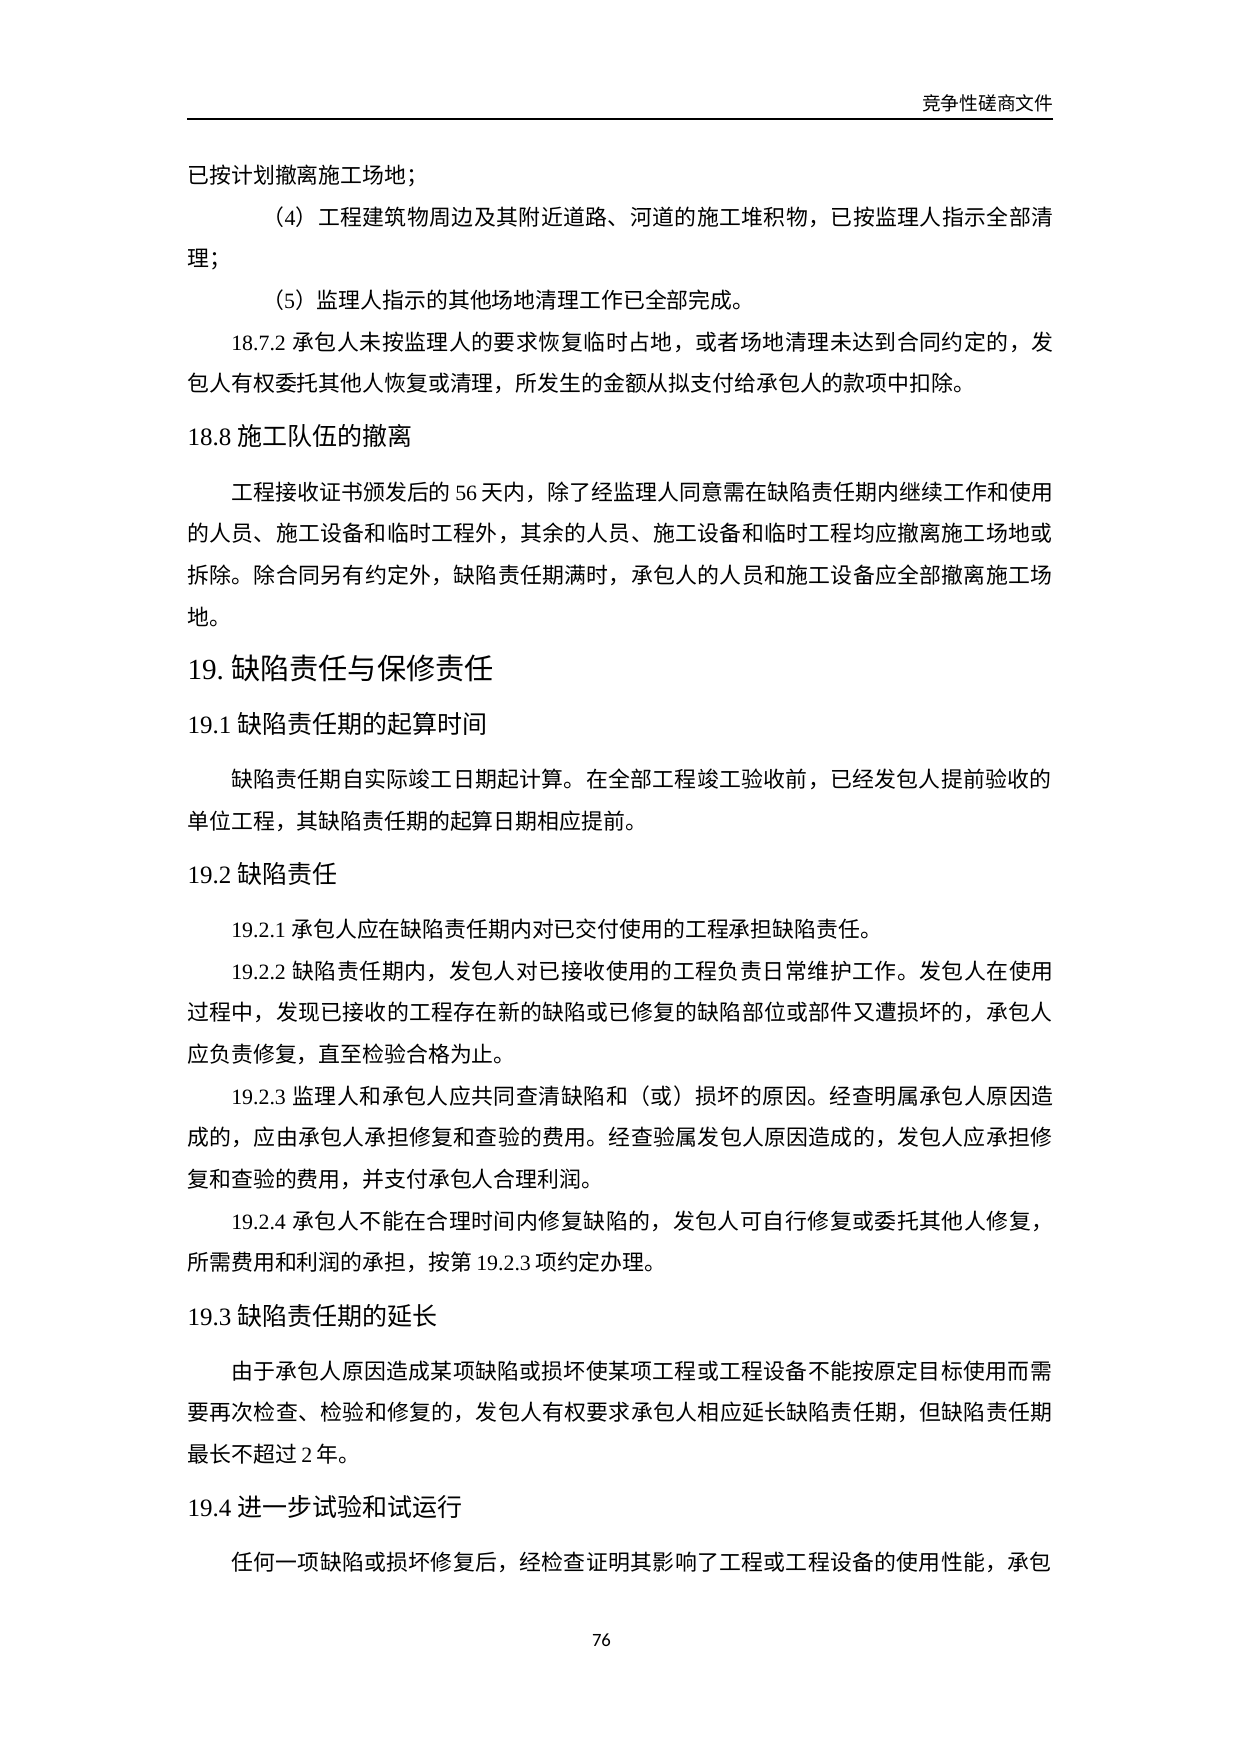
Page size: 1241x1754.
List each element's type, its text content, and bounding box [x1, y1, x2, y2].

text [187, 1537, 1053, 1579]
text （5）监理人指示的其他场地清理工作已全部完成。 [187, 275, 1053, 317]
text 19.2 缺陷责任 [187, 850, 1053, 892]
text 18.7.2 承包人未按监理人的要求恢复临时占地，或者场地清理未达到合同约定的，发包人有权委托其他人恢复或清理，所发生的金额从拟支付给承包人的款项中扣除。 [187, 317, 1053, 400]
text 19.1 缺陷责任期的起算时间 [187, 700, 1053, 742]
text 19.4 进一步试验和试运行 [187, 1483, 1053, 1525]
text （4）工程建筑物周边及其附近道路、河道的施工堆积物，已按监理人指示全部清理； [187, 192, 1053, 275]
text 由于承包人原因造成某项缺陷或损坏使某项工程或工程设备不能按原定目标使用而需要再次检查、检验和修复的，发包人有权要求承包人相应延长缺陷责任期，但缺陷责任期最长不超过2年。 [187, 1346, 1053, 1471]
text 18.8 施工队伍的撤离 [187, 412, 1053, 454]
text 19.2.3 监理人和承包人应共同查清缺陷和（或）损坏的原因。经查明属承包人原因造成的，应由承包人承担修复和查验的费用。经查验属发包人原因造成的，发包人应承担修复和查验的费用，并支付承包人合理利润。 [187, 1071, 1053, 1196]
text 19. 缺陷责任与保修责任 [187, 646, 1053, 687]
text 19.3 缺陷责任期的延长 [187, 1292, 1053, 1333]
text 工程接收证书颁发后的56天内，除了经监理人同意需在缺陷责任期内继续工作和使用的人员、施工设备和临时工程外，其余的人员、施工设备和临时工程均应撤离施工场地或拆除。除合同另有约定外，缺陷责任期满时，承包人的人员和施工设备应全部撤离施工场地。 [187, 467, 1053, 633]
text 缺陷责任期自实际竣工日期起计算。在全部工程竣工验收前，已经发包人提前验收的单位工程，其缺陷责任期的起算日期相应提前。 [187, 754, 1053, 837]
text 19.2.2 缺陷责任期内，发包人对已接收使用的工程负责日常维护工作。发包人在使用过程中，发现已接收的工程存在新的缺陷或已修复的缺陷部位或部件又遭损坏的，承包人应负责修复，直至检验合格为止。 [187, 946, 1053, 1071]
text 19.2.1 承包人应在缺陷责任期内对已交付使用的工程承担缺陷责任。 [187, 904, 1053, 946]
text 19.2.4 承包人不能在合理时间内修复缺陷的，发包人可自行修复或委托其他人修复，所需费用和利润的承担，按第19.2.3项约定办理。 [187, 1196, 1053, 1279]
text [187, 150, 1053, 192]
